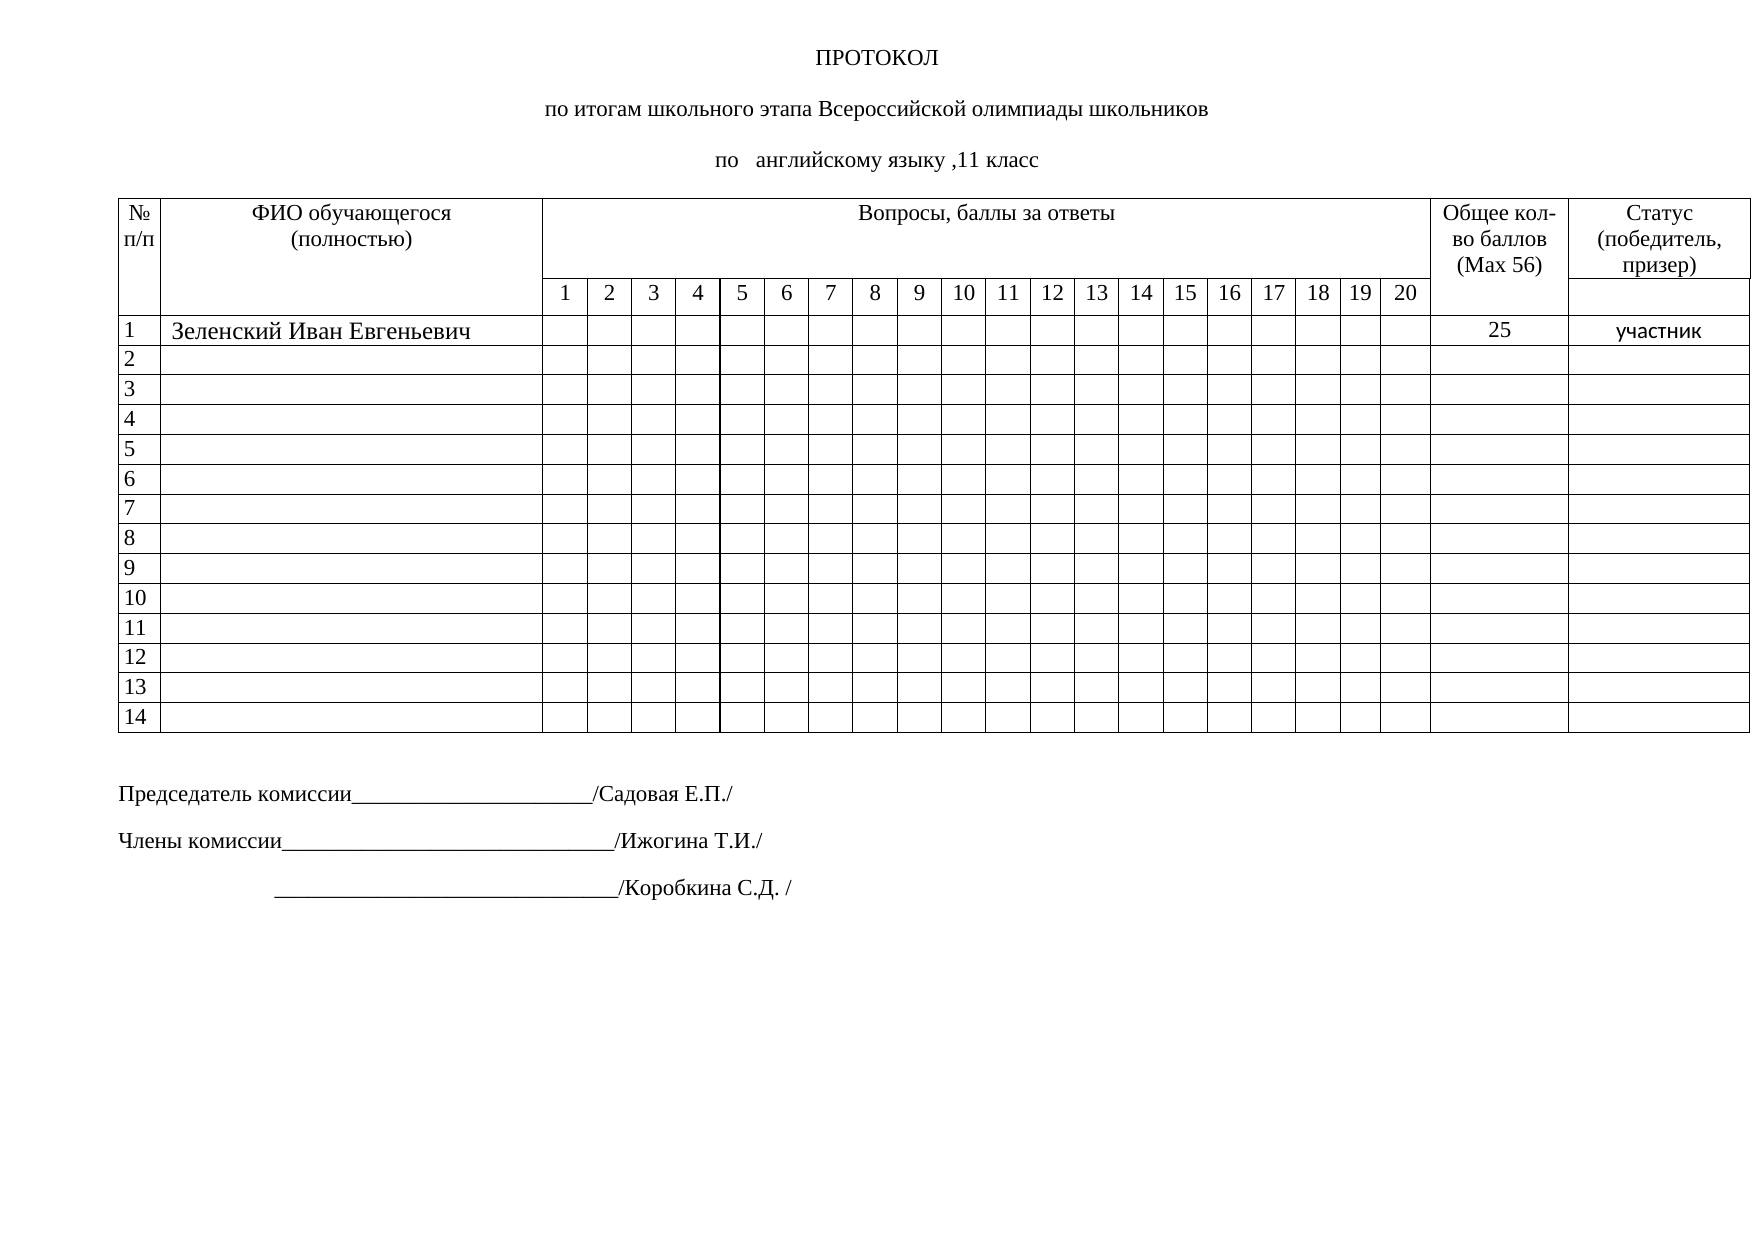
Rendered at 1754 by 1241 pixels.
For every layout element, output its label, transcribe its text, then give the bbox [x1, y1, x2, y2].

table_cell [765, 703, 808, 732]
table_cell [1381, 614, 1430, 642]
table_cell [898, 435, 941, 464]
table_cell 13 [1075, 279, 1118, 315]
table_cell [765, 584, 808, 613]
table_cell [1075, 673, 1118, 702]
text ПРОТОКОЛ [118, 44, 1636, 71]
text Председатель комиссии_____________________/Садовая Е.П./ [118, 780, 1636, 806]
table_cell [721, 554, 764, 583]
table_cell [898, 524, 941, 553]
table_cell [1341, 346, 1380, 374]
table_cell [809, 703, 852, 732]
table_cell [1431, 703, 1568, 732]
table_cell [1164, 614, 1207, 642]
table_cell [1569, 346, 1749, 374]
table_cell [676, 346, 719, 374]
table_cell [1569, 644, 1749, 672]
table_cell [1341, 405, 1380, 434]
table_cell [809, 405, 852, 434]
table_cell [1341, 554, 1380, 583]
table_cell [942, 524, 985, 553]
table_cell [1031, 584, 1074, 613]
table_cell [1031, 316, 1074, 344]
table_cell [1431, 405, 1568, 434]
table_cell [853, 644, 897, 672]
table_cell [1381, 346, 1430, 374]
table_cell [1296, 554, 1340, 583]
table_cell 20 [1381, 279, 1430, 315]
table_cell [1119, 673, 1163, 702]
table_cell [1431, 495, 1568, 523]
table_cell [721, 644, 764, 672]
table_cell [898, 375, 941, 404]
table_header Вопросы, баллы за ответы [543, 199, 1430, 278]
table_cell [1381, 495, 1430, 523]
table_cell [986, 703, 1030, 732]
table_cell 15 [1164, 279, 1207, 315]
table_cell [1381, 524, 1430, 553]
table_cell [161, 644, 542, 672]
table_cell [1569, 614, 1749, 642]
table_cell 5 [119, 435, 160, 464]
table_cell [1208, 584, 1251, 613]
table_cell [942, 703, 985, 732]
table_cell [986, 554, 1030, 583]
table_cell [898, 495, 941, 523]
table_cell [1208, 703, 1251, 732]
table_cell [809, 614, 852, 642]
table_cell [676, 644, 719, 672]
table_cell [543, 703, 587, 732]
table_cell [632, 435, 675, 464]
table_cell 14 [1119, 279, 1163, 315]
table_cell [942, 644, 985, 672]
table_cell [1341, 316, 1380, 344]
table_cell [1164, 405, 1207, 434]
table_cell [1252, 316, 1295, 344]
table_cell [1031, 703, 1074, 732]
table_cell [809, 673, 852, 702]
table_cell [1208, 435, 1251, 464]
table_cell [1075, 435, 1118, 464]
table_cell [676, 584, 719, 613]
table_cell [721, 495, 764, 523]
table_cell [1381, 554, 1430, 583]
table_cell [588, 524, 631, 553]
table_cell [942, 435, 985, 464]
table_cell [1119, 524, 1163, 553]
table_cell [588, 375, 631, 404]
table_cell [853, 375, 897, 404]
table_cell [1252, 584, 1295, 613]
table_cell [1119, 375, 1163, 404]
table_cell [1119, 644, 1163, 672]
table_header № п/п [119, 199, 160, 315]
table_cell [161, 584, 542, 613]
table_cell [1119, 584, 1163, 613]
table_cell [543, 644, 587, 672]
table_cell [898, 584, 941, 613]
table_cell [161, 495, 542, 523]
table_cell 7 [119, 495, 160, 523]
table_cell [1075, 375, 1118, 404]
table_cell 5 [721, 279, 764, 315]
text Члены комиссии_____________________________/Ижогина Т.И./ [118, 827, 1636, 853]
table_cell [1341, 584, 1380, 613]
table_cell [1031, 435, 1074, 464]
table_cell [765, 524, 808, 553]
table_cell [588, 405, 631, 434]
table_cell 9 [898, 279, 941, 315]
table_cell [853, 405, 897, 434]
table_cell [942, 316, 985, 344]
table_cell [1119, 465, 1163, 493]
table_cell 1 [543, 279, 587, 315]
table_cell [1341, 495, 1380, 523]
table_cell [676, 703, 719, 732]
table_cell [1119, 703, 1163, 732]
table_cell [1569, 673, 1749, 702]
table_cell [898, 673, 941, 702]
table_cell [853, 346, 897, 374]
table_cell [632, 614, 675, 642]
table_cell [1296, 495, 1340, 523]
table_cell [853, 673, 897, 702]
table_cell [1296, 405, 1340, 434]
table_cell [1569, 584, 1749, 613]
table_cell [898, 554, 941, 583]
table_cell [942, 465, 985, 493]
table_cell [1381, 644, 1430, 672]
table_cell [765, 554, 808, 583]
table_cell [1296, 375, 1340, 404]
table_cell 11 [119, 614, 160, 642]
table_cell 4 [119, 405, 160, 434]
text по английскому языку ,11 класс [118, 146, 1636, 173]
table_cell [543, 554, 587, 583]
table_cell [1164, 524, 1207, 553]
table_cell [721, 703, 764, 732]
table_cell [1431, 673, 1568, 702]
table_cell [588, 673, 631, 702]
table_cell [1119, 316, 1163, 344]
table_cell [1031, 465, 1074, 493]
table_cell [1381, 405, 1430, 434]
table_cell [588, 614, 631, 642]
table_cell [1381, 435, 1430, 464]
table_cell [1208, 644, 1251, 672]
table_cell [1569, 524, 1749, 553]
table_cell [765, 435, 808, 464]
table_cell [986, 673, 1030, 702]
table_cell [853, 435, 897, 464]
table_cell 17 [1252, 279, 1295, 315]
table_cell [942, 584, 985, 613]
table_cell [588, 495, 631, 523]
table_cell [161, 554, 542, 583]
table_cell [1208, 673, 1251, 702]
table_cell 25 [1431, 316, 1568, 344]
table_cell [161, 405, 542, 434]
table_cell [1075, 524, 1118, 553]
table_cell [853, 703, 897, 732]
table_cell [1569, 465, 1749, 493]
table_cell [1296, 584, 1340, 613]
table_cell [543, 614, 587, 642]
table_cell [1341, 703, 1380, 732]
table_cell [1252, 435, 1295, 464]
table_cell [1381, 375, 1430, 404]
table_cell [1208, 375, 1251, 404]
table_cell [1431, 524, 1568, 553]
table_cell [1252, 554, 1295, 583]
table_cell [809, 554, 852, 583]
table_cell [853, 495, 897, 523]
table_cell 2 [119, 346, 160, 374]
table_cell [1341, 614, 1380, 642]
table_cell [1164, 375, 1207, 404]
table_cell [1569, 375, 1749, 404]
table_cell 8 [853, 279, 897, 315]
table_cell [1208, 524, 1251, 553]
table_cell [1252, 673, 1295, 702]
table_cell [942, 405, 985, 434]
table_cell [1341, 435, 1380, 464]
table_cell [1431, 644, 1568, 672]
table_cell [676, 435, 719, 464]
table_cell [1296, 346, 1340, 374]
table_cell [1569, 435, 1749, 464]
table_cell [632, 584, 675, 613]
table_cell [986, 435, 1030, 464]
table_cell 1 [119, 316, 160, 344]
table_cell 10 [119, 584, 160, 613]
table_cell [1075, 703, 1118, 732]
table_cell [1252, 405, 1295, 434]
table_cell [676, 375, 719, 404]
table_cell [898, 316, 941, 344]
table_cell [1569, 405, 1749, 434]
table_cell [853, 465, 897, 493]
table_cell [1381, 673, 1430, 702]
table_cell [853, 554, 897, 583]
table_cell [676, 554, 719, 583]
table_cell [1208, 465, 1251, 493]
table_cell [1075, 346, 1118, 374]
table_cell [986, 346, 1030, 374]
table_cell [543, 524, 587, 553]
table_cell [898, 346, 941, 374]
table_cell [543, 673, 587, 702]
table_cell [1381, 584, 1430, 613]
table_cell [809, 495, 852, 523]
table_cell [942, 614, 985, 642]
table_cell [1252, 346, 1295, 374]
table_cell [1296, 465, 1340, 493]
table_cell [1164, 316, 1207, 344]
table_cell [632, 554, 675, 583]
table_cell участник [1569, 316, 1749, 344]
table_cell [1075, 316, 1118, 344]
table_cell [1031, 495, 1074, 523]
table_cell [632, 673, 675, 702]
table_cell [1208, 346, 1251, 374]
table_cell [898, 405, 941, 434]
table_cell [161, 673, 542, 702]
table_cell [1164, 435, 1207, 464]
table_cell [1208, 495, 1251, 523]
table_cell [942, 375, 985, 404]
table_cell [1031, 644, 1074, 672]
table_cell [632, 405, 675, 434]
table_cell [588, 554, 631, 583]
table_cell [942, 495, 985, 523]
table_cell [1119, 614, 1163, 642]
table_cell [588, 584, 631, 613]
table_cell [543, 346, 587, 374]
table_cell [1381, 316, 1430, 344]
table_cell [721, 375, 764, 404]
table_cell [161, 465, 542, 493]
table_cell [632, 703, 675, 732]
text по итогам школьного этапа Всероссийской олимпиады школьников [118, 95, 1636, 122]
table_cell [942, 554, 985, 583]
table_cell 7 [809, 279, 852, 315]
table_cell [986, 316, 1030, 344]
table_cell 16 [1208, 279, 1251, 315]
table_cell 12 [1031, 279, 1074, 315]
table_cell [986, 524, 1030, 553]
table_cell [632, 524, 675, 553]
table_cell [765, 495, 808, 523]
table_cell [1431, 435, 1568, 464]
table_cell [588, 435, 631, 464]
table_cell [942, 673, 985, 702]
table_header Статус (победитель, призер) [1569, 199, 1750, 278]
table_cell [721, 524, 764, 553]
table_cell [1208, 316, 1251, 344]
table_cell [1031, 554, 1074, 583]
table_cell [942, 346, 985, 374]
table_cell [809, 644, 852, 672]
table_cell [1296, 614, 1340, 642]
table_cell [1252, 614, 1295, 642]
table_cell [1296, 703, 1340, 732]
table_cell [898, 644, 941, 672]
table_cell [1431, 375, 1568, 404]
table_cell [1296, 435, 1340, 464]
table_cell [632, 375, 675, 404]
table_cell 11 [986, 279, 1030, 315]
table_cell [1075, 405, 1118, 434]
table_cell [721, 465, 764, 493]
table_cell [588, 703, 631, 732]
table_cell [1119, 405, 1163, 434]
table_cell [765, 346, 808, 374]
table_cell [1075, 584, 1118, 613]
table_cell [543, 405, 587, 434]
table_cell [809, 524, 852, 553]
table_cell [765, 673, 808, 702]
table_cell [1296, 316, 1340, 344]
table_cell [1031, 405, 1074, 434]
table_cell [1296, 673, 1340, 702]
table_cell [986, 375, 1030, 404]
table_cell [853, 614, 897, 642]
table_cell [588, 346, 631, 374]
table_cell [1164, 554, 1207, 583]
table_cell [1119, 495, 1163, 523]
table_cell [676, 495, 719, 523]
table_cell [721, 316, 764, 344]
table_cell [1431, 465, 1568, 493]
table_cell [1075, 644, 1118, 672]
table_header ФИО обучающегося (полностью) [161, 199, 542, 315]
table_cell [1341, 644, 1380, 672]
table_cell [1252, 703, 1295, 732]
table_cell [898, 703, 941, 732]
table_cell [676, 465, 719, 493]
table_cell [809, 465, 852, 493]
table_cell [161, 614, 542, 642]
table_cell [721, 673, 764, 702]
table_cell 6 [765, 279, 808, 315]
table_cell [1031, 346, 1074, 374]
table_cell [1164, 346, 1207, 374]
table_cell [632, 644, 675, 672]
table_cell [809, 316, 852, 344]
table_cell [1381, 703, 1430, 732]
table_cell [1341, 465, 1380, 493]
table_cell [986, 405, 1030, 434]
table_cell [1164, 673, 1207, 702]
table_cell [1381, 465, 1430, 493]
table_cell [1031, 375, 1074, 404]
table_cell [809, 375, 852, 404]
table_cell [1119, 554, 1163, 583]
table_cell [1431, 346, 1568, 374]
table_cell [676, 405, 719, 434]
table_cell [1431, 584, 1568, 613]
table_cell [632, 346, 675, 374]
table_cell [1075, 465, 1118, 493]
table_cell 19 [1341, 279, 1380, 315]
table_cell 3 [632, 279, 675, 315]
table_cell [986, 465, 1030, 493]
table_cell [1208, 405, 1251, 434]
table_cell [721, 346, 764, 374]
table_cell [1164, 584, 1207, 613]
table_cell [632, 316, 675, 344]
table_cell [1031, 524, 1074, 553]
table_cell [1164, 495, 1207, 523]
table_cell [1075, 495, 1118, 523]
table_cell [809, 346, 852, 374]
table_cell [1569, 495, 1749, 523]
table_cell [765, 405, 808, 434]
table_cell [543, 584, 587, 613]
table_cell [853, 524, 897, 553]
table_cell [1119, 346, 1163, 374]
table_cell [676, 673, 719, 702]
table_cell [588, 644, 631, 672]
table_cell [986, 614, 1030, 642]
table_cell [1569, 703, 1749, 732]
table_cell [543, 375, 587, 404]
table_cell 18 [1296, 279, 1340, 315]
table_cell [543, 465, 587, 493]
table_cell [632, 465, 675, 493]
table_cell [986, 644, 1030, 672]
table_cell [809, 435, 852, 464]
table_cell [543, 495, 587, 523]
table_cell 2 [588, 279, 631, 315]
table_cell 8 [119, 524, 160, 553]
table_cell [632, 495, 675, 523]
table_cell [765, 614, 808, 642]
table_cell [765, 316, 808, 344]
table_cell 6 [119, 465, 160, 493]
table_cell [161, 703, 542, 732]
table_cell [1341, 524, 1380, 553]
table_cell 12 [119, 644, 160, 672]
table_cell [588, 465, 631, 493]
table_cell [1075, 554, 1118, 583]
table_cell [1252, 644, 1295, 672]
table_cell [721, 435, 764, 464]
table_cell [721, 614, 764, 642]
table_cell [1252, 465, 1295, 493]
table_cell [1208, 554, 1251, 583]
table_cell [1075, 614, 1118, 642]
table_cell [1252, 495, 1295, 523]
table_cell [809, 584, 852, 613]
table_cell [1296, 524, 1340, 553]
table_cell [765, 644, 808, 672]
table_cell [853, 316, 897, 344]
table_cell [1431, 614, 1568, 642]
table_cell [161, 375, 542, 404]
table_cell [1296, 644, 1340, 672]
table_cell Зеленский Иван Евгеньевич [161, 316, 542, 344]
table_cell [1031, 673, 1074, 702]
table_cell 14 [119, 703, 160, 732]
table_cell [1252, 524, 1295, 553]
table_cell [1431, 554, 1568, 583]
table_cell [721, 584, 764, 613]
table_cell [1164, 644, 1207, 672]
table_cell [161, 346, 542, 374]
table_cell [1341, 375, 1380, 404]
table_cell 10 [942, 279, 985, 315]
table_cell [588, 316, 631, 344]
table_cell [721, 405, 764, 434]
table_cell [1569, 279, 1749, 315]
table_cell 4 [676, 279, 719, 315]
table_cell [986, 584, 1030, 613]
table_cell [161, 435, 542, 464]
table_cell 3 [119, 375, 160, 404]
table_cell [898, 465, 941, 493]
table_cell [1341, 673, 1380, 702]
table_cell [1208, 614, 1251, 642]
table_cell [986, 495, 1030, 523]
table_cell [676, 524, 719, 553]
table_header Общее кол-во баллов (Max 56) [1431, 199, 1568, 315]
table_cell [676, 614, 719, 642]
table_cell [1252, 375, 1295, 404]
table_cell [1031, 614, 1074, 642]
table_cell [898, 614, 941, 642]
table_cell [543, 435, 587, 464]
table_cell [853, 584, 897, 613]
table_cell [1164, 703, 1207, 732]
table_cell [1119, 435, 1163, 464]
table_cell [1569, 554, 1749, 583]
table_cell [543, 316, 587, 344]
table_cell [765, 375, 808, 404]
table_cell [676, 316, 719, 344]
table_cell 13 [119, 673, 160, 702]
table_cell [161, 524, 542, 553]
table_cell [765, 465, 808, 493]
table_cell 9 [119, 554, 160, 583]
text ______________________________/Коробкина С.Д. / [118, 874, 1636, 901]
table_cell [1164, 465, 1207, 493]
